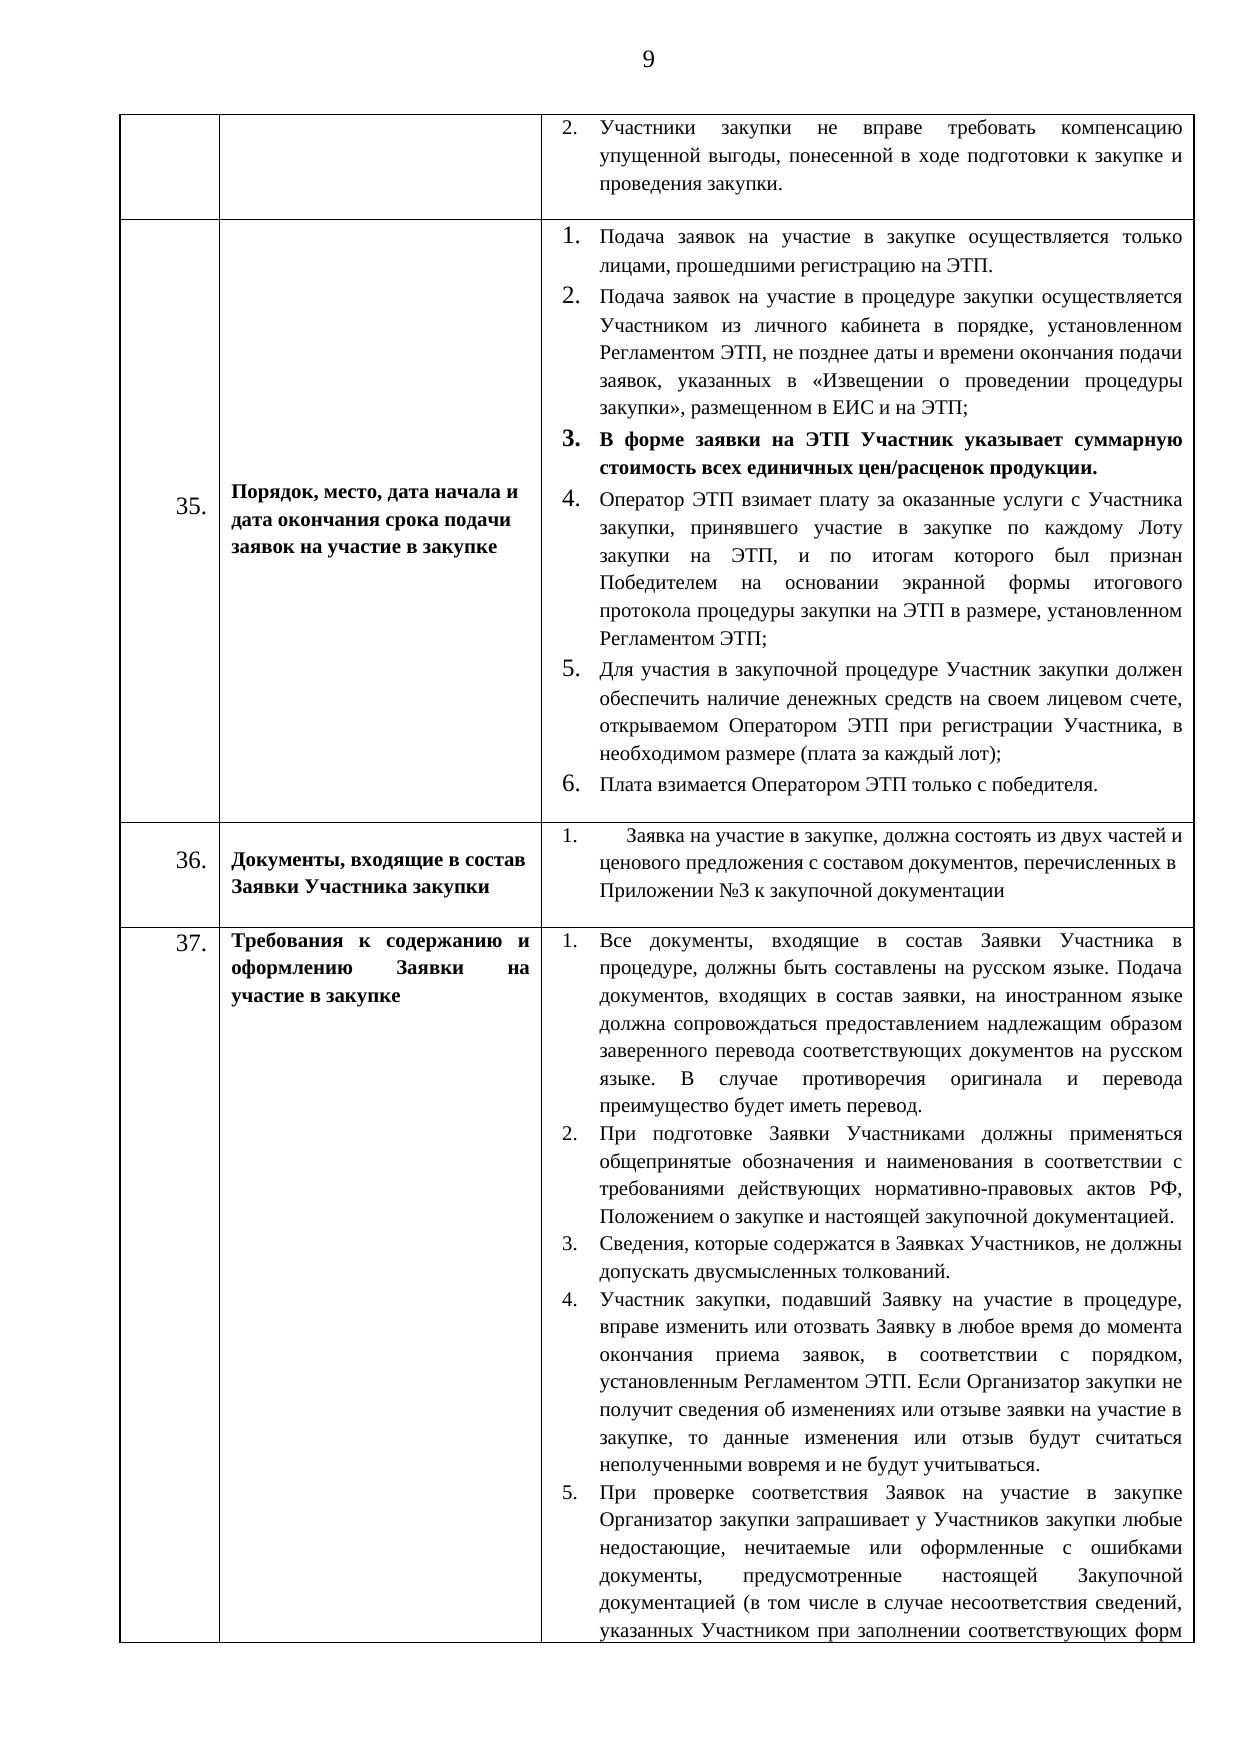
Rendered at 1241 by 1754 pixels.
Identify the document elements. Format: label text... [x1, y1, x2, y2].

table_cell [542, 928, 1193, 1642]
table_cell [121, 220, 219, 822]
table_cell Заявка на участие в закупке, должна состоять из двух частей и ценового предложения с составом документов, перечисленных в Приложении №3 к закупочной документации [542, 823, 1193, 927]
table_cell [121, 115, 219, 219]
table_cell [220, 928, 541, 1642]
table_cell Подача заявок на участие в закупке осуществляется только лицами, прошедшими регистрацию на ЭТП. Подача заявок на участие в процедуре закупки осуществляется Участником из личного кабинета в порядке, установленном Регламентом ЭТП, не позднее даты и времени окончания подачи заявок, указанных в «Извещении о проведении процедуры закупки», размещенном в ЕИС и на ЭТП; В форме заявки на ЭТП Участник указывает суммарную стоимость всех единичных цен/расценок продукции. Оператор ЭТП взимает плату за оказанные услуги с Участника закупки, принявшего участие в закупке по каждому Лоту закупки на ЭТП, и по итогам которого был признан Победителем на основании экранной формы итогового протокола процедуры закупки на ЭТП в размере, установленном Регламентом ЭТП; Для участия в закупочной процедуре Участник закупки должен обеспечить наличие денежных средств на своем лицевом счете, открываемом Оператором ЭТП при регистрации Участника, в необходимом размере (плата за каждый лот); Плата взимается Оператором ЭТП только с победителя. [542, 220, 1193, 822]
table_cell Документы, входящие в состав Заявки Участника закупки [220, 823, 541, 927]
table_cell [220, 115, 541, 219]
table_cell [542, 115, 1193, 219]
table_cell Порядок, место, дата начала и дата окончания срока подачи заявок на участие в закупке [220, 220, 541, 822]
table_cell [121, 823, 219, 927]
table_cell [121, 928, 219, 1642]
